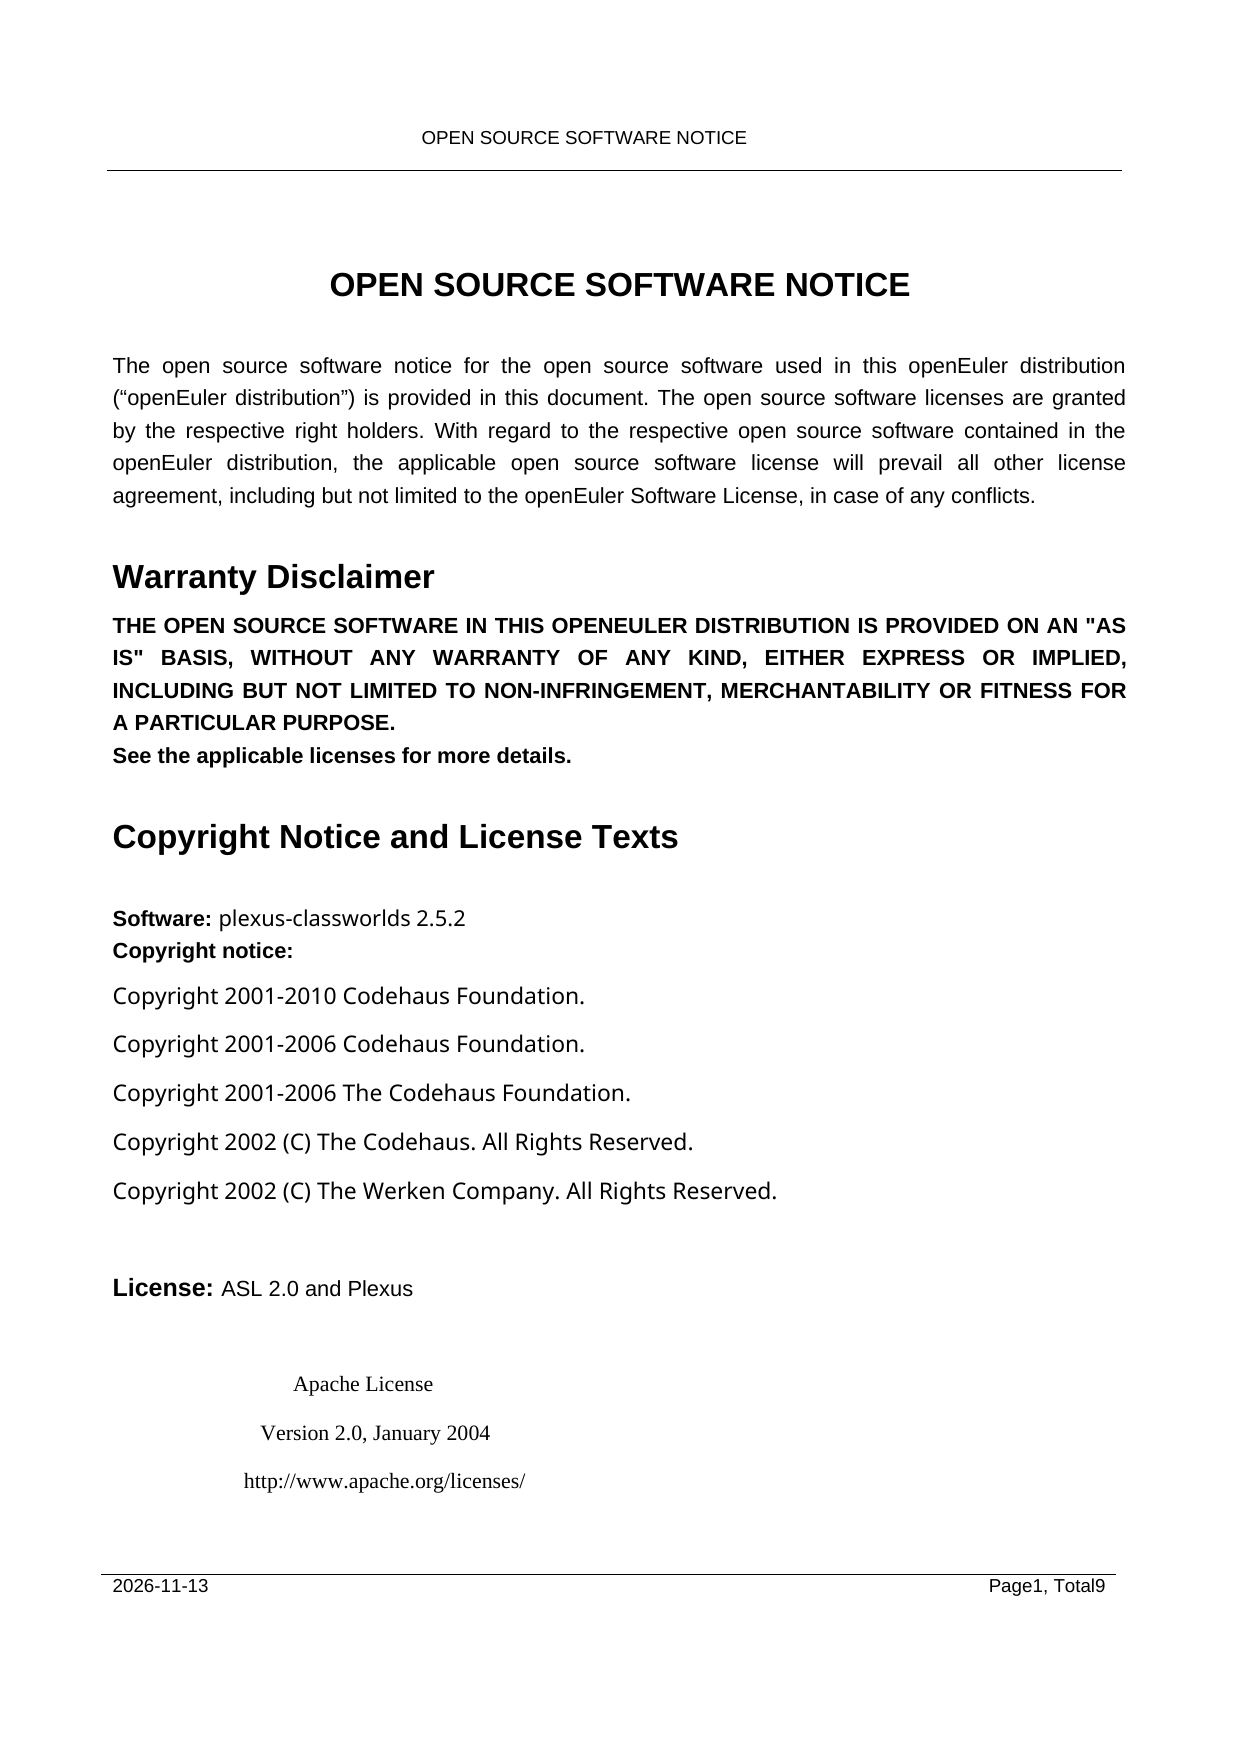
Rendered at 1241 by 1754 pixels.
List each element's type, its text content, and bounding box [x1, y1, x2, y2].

text Copyright Notice and License Texts [112, 804, 1128, 869]
text THE OPEN SOURCE SOFTWARE IN THIS OPENEULER DISTRIBUTION IS PROVIDED ON AN "AS IS" BASIS, WITHOUT ANY WARRANTY OF ANY KIND, EITHER EXPRESS OR IMPLIED, INCLUDING BUT NOT LIMITED TO NON-INFRINGEMENT, MERCHANTABILITY OR FITNESS FOR A PARTICULAR PURPOSE. See the applicable licenses for more details. [112, 609, 1128, 771]
text Warranty Disclaimer [112, 544, 1128, 609]
text License: ASL 2.0 and Plexus [112, 1272, 1128, 1304]
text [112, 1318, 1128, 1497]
text The open source software notice for the open source software used in this openEuler distribution (“openEuler distribution”) is provided in this document. The open source software licenses are granted by the respective right holders. With regard to the respective open source software contained in the openEuler distribution, the applicable open source software license will prevail all other license agreement, including but not limited to the openEuler Software License, in case of any conflicts. [112, 349, 1128, 511]
text OPEN SOURCE SOFTWARE NOTICE [112, 251, 1128, 316]
text Copyright notice: [112, 934, 1128, 966]
text Software: plexus-classworlds 2.5.2 [112, 901, 1128, 934]
text Copyright 2001-2010 Codehaus Foundation. Copyright 2001-2006 Codehaus Foundation. Copyright 2001-2006 The Codehaus Foundation. Copyright 2002 (C) The Codehaus. All Rights Reserved. Copyright 2002 (C) The Werken Company. All Rights Reserved. [112, 979, 1128, 1255]
